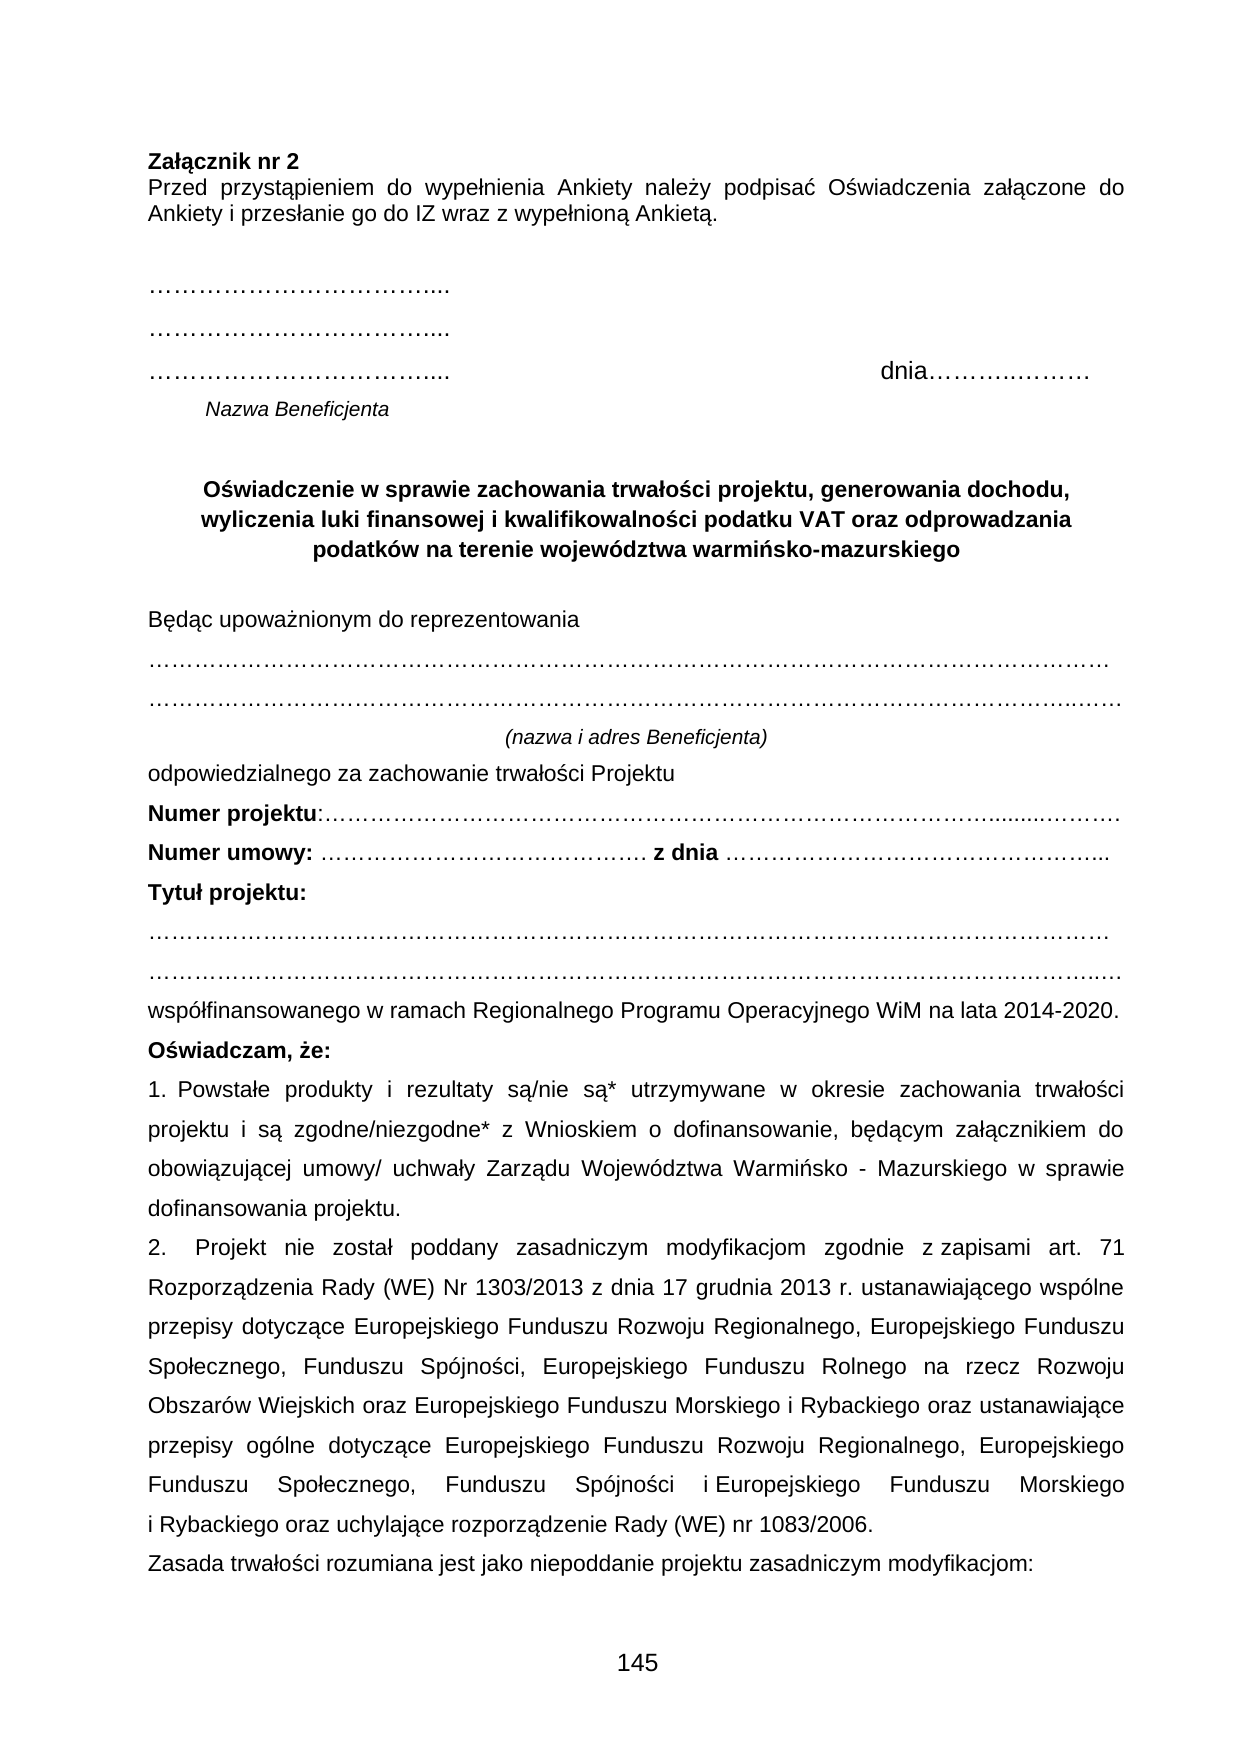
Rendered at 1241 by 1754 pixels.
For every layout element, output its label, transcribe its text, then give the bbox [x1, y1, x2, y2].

text Zasada trwałości rozumiana jest jako niepoddanie projektu zasadniczym modyfikacjom: [148, 1550, 1125, 1576]
list Projekt nie został poddany zasadniczym modyfikacjom zgodnie z zapisami art. 71 Rozporządzenia Rady (WE) Nr 1303/2013 z dnia 17 grudnia 2013 r. ustanawiającego wspólne przepisy dotyczące Europejskiego Funduszu Rozwoju Regionalnego, Europejskiego Funduszu Społecznego, Funduszu Spójności, Europejskiego Funduszu Rolnego na rzecz Rozwoju Obszarów Wiejskich oraz Europejskiego Funduszu Morskiego i Rybackiego oraz ustanawiające przepisy ogólne dotyczące Europejskiego Funduszu Rozwoju Regionalnego, Europejskiego Funduszu Społecznego, Funduszu Spójności i Europejskiego Funduszu Morskiego i Rybackiego oraz uchylające rozporządzenie Rady (WE) nr 1083/2006. [148, 1234, 1125, 1537]
text Będąc upoważnionym do reprezentowania …………………………………………………………………………………………………………………………………………………………………………………………………………………………..…… [148, 606, 1125, 711]
text współfinansowanego w ramach Regionalnego Programu Operacyjnego WiM na lata 2014-2020. [148, 997, 1125, 1024]
text Numer projektu:…………………………………………………………………………….........………. [148, 800, 1125, 826]
text …………………………….... dnia………..……… Nazwa Beneficjenta [148, 356, 1125, 462]
text Przed przystąpieniem do wypełnienia Ankiety należy podpisać Oświadczenia załączone do Ankiety i przesłanie go do IZ wraz z wypełnioną Ankietą. [148, 174, 1125, 227]
list Powstałe produkty i rezultaty są/nie są* utrzymywane w okresie zachowania trwałości projektu i są zgodne/niezgodne* z Wnioskiem o dofinansowanie, będącym załącznikiem do obowiązującej umowy/ uchwały Zarządu Województwa Warmińsko - Mazurskiego w sprawie dofinansowania projektu. [148, 1076, 1125, 1221]
text …………………………….... [148, 313, 1125, 342]
text Oświadczam, że: [148, 1037, 1125, 1063]
text Tytuł projektu: ……………………………………………………………………………………………………………………………………………………………………………………………………………………………..… [148, 879, 1125, 984]
text odpowiedzialnego za zachowanie trwałości Projektu [148, 760, 1125, 787]
text Załącznik nr 2 [148, 148, 1125, 174]
text Numer umowy: ……………………………………. z dnia …………………………………………... [148, 839, 1125, 866]
text …………………………….... [148, 270, 1125, 299]
text Oświadczenie w sprawie zachowania trwałości projektu, generowania dochodu, wyliczenia luki finansowej i kwalifikowalności podatku VAT oraz odprowadzania podatków na terenie województwa warmińsko-mazurskiego [148, 476, 1125, 563]
text (nazwa i adres Beneficjenta) [148, 724, 1125, 748]
